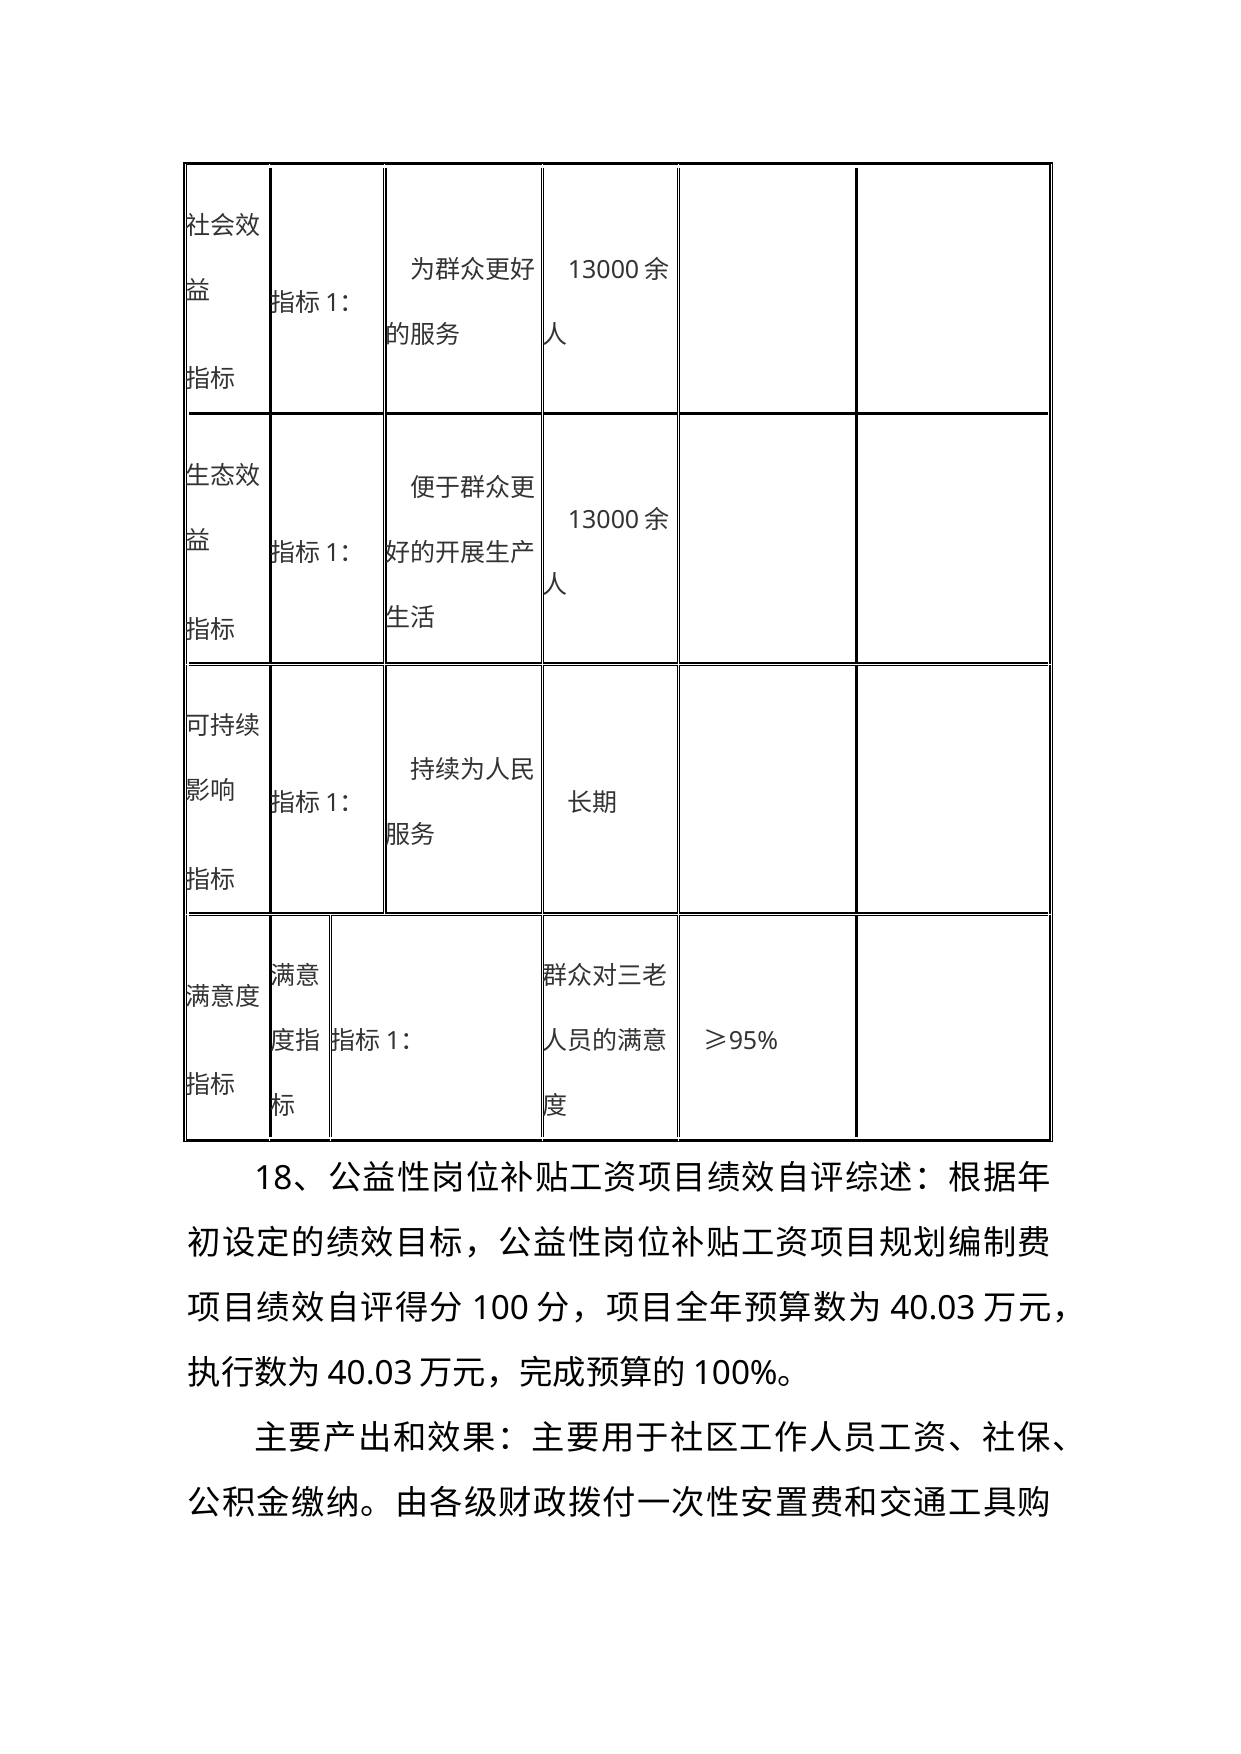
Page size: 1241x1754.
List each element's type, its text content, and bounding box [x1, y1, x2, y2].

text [187, 1402, 1053, 1532]
table_cell 生态效益 指标 [187, 412, 269, 662]
table_cell 便于群众更好的开展生产生活 [387, 415, 541, 662]
table_cell 13000余人 [543, 165, 678, 412]
table_cell 指标1： [331, 916, 543, 1139]
table_cell [856, 165, 1049, 412]
table_cell 群众对三老人员的满意度 [543, 916, 678, 1139]
table_cell 社会效益 指标 [187, 164, 270, 412]
table_cell [858, 662, 1050, 912]
table_cell 为群众更好的服务 [385, 165, 543, 412]
table_cell 可持续影响 指标 [187, 662, 269, 912]
table_cell ≥95% [679, 916, 856, 1139]
table_cell [856, 912, 1050, 1139]
table_cell [858, 412, 1049, 662]
table_cell [680, 666, 855, 912]
table_cell 长期 [544, 666, 677, 912]
table_cell [680, 415, 855, 662]
table_cell 指标1： [272, 666, 383, 912]
table_cell 指标1： [272, 415, 383, 662]
table_cell 指标1： [270, 164, 385, 412]
table_cell 13000余人 [544, 415, 677, 662]
table_cell 满意度 指标 [187, 912, 270, 1139]
table_cell [679, 165, 856, 412]
table_cell 满意度指标 [270, 916, 331, 1139]
table_cell 持续为人民服务 [387, 666, 541, 912]
text 18、公益性岗位补贴工资项目绩效自评综述：根据年初设定的绩效目标，公益性岗位补贴工资项目规划编制费项目绩效自评得分100分，项目全年预算数为40.03万元，执行数为40.03万元，完成预算的100%。 [187, 1142, 1053, 1402]
